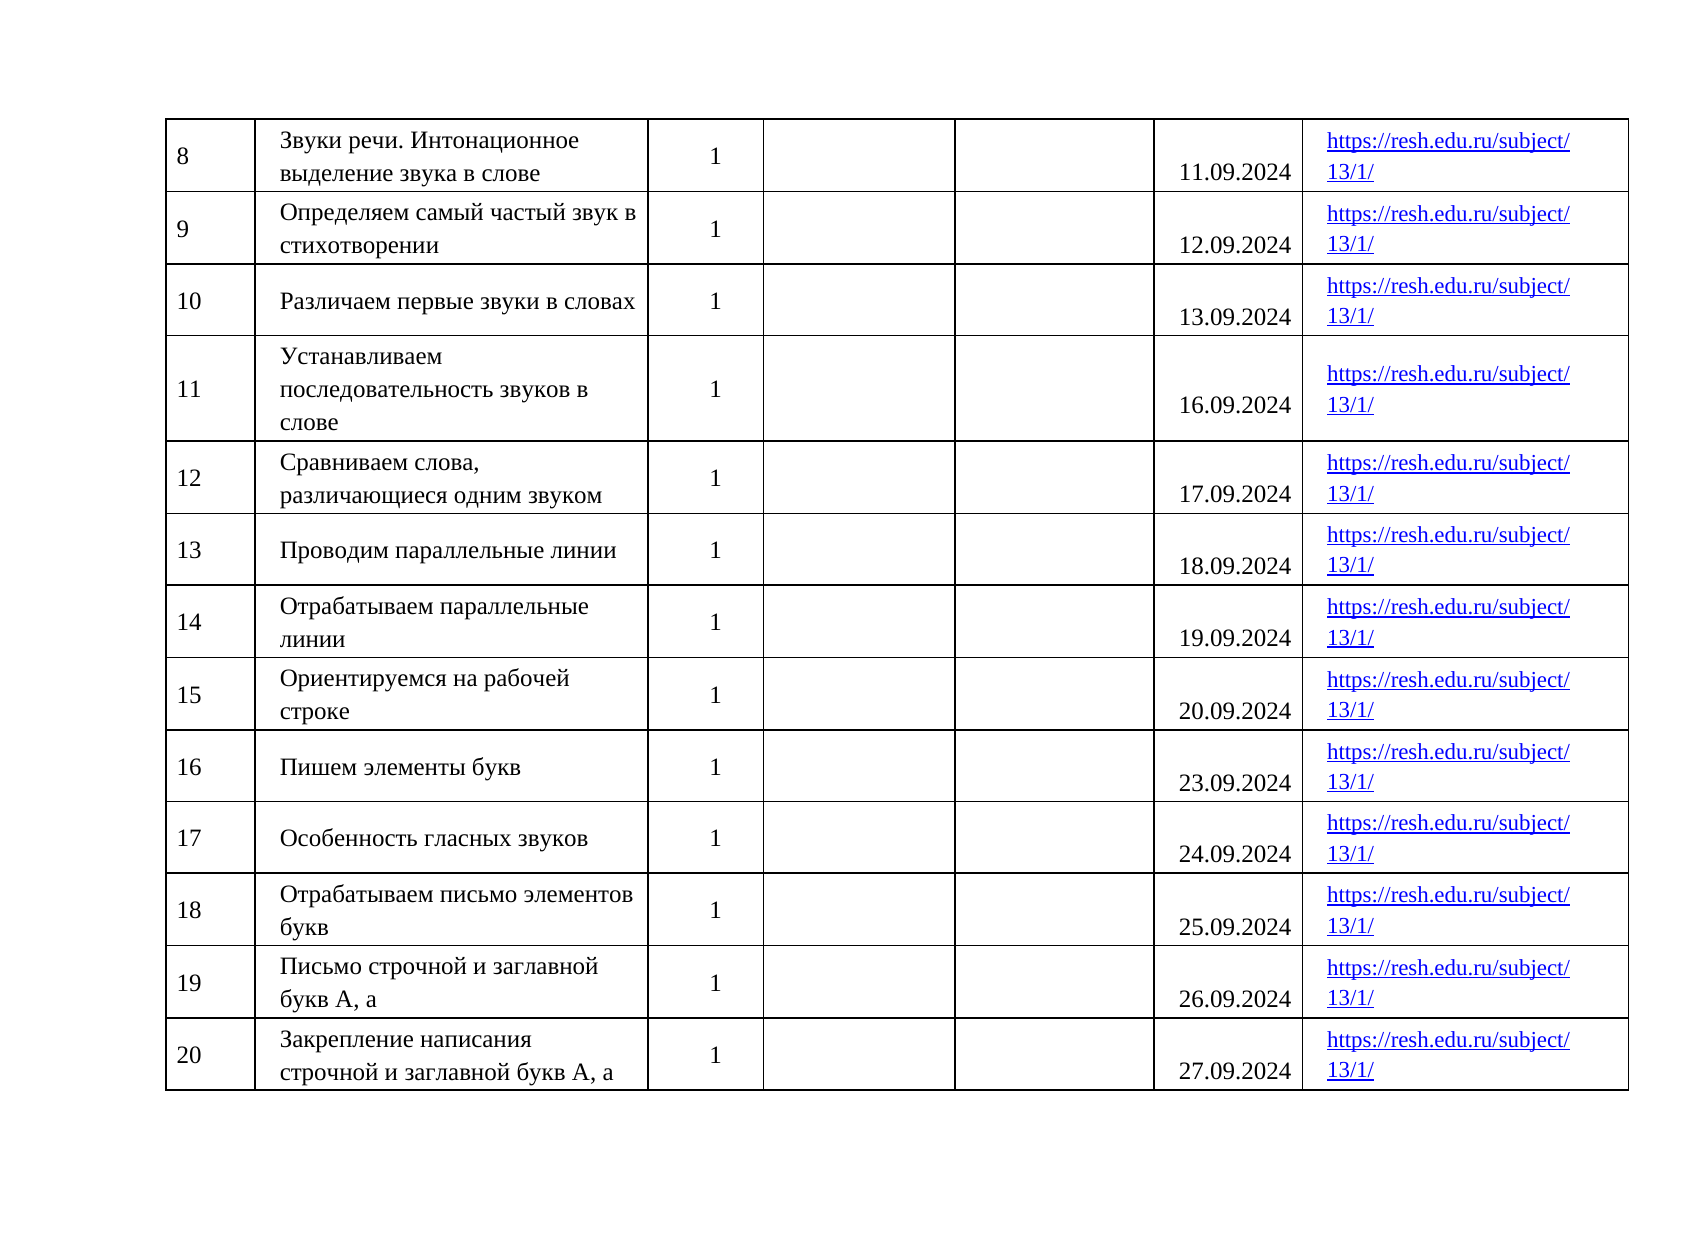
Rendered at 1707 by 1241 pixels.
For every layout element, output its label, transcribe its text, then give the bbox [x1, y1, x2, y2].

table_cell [1303, 120, 1628, 191]
table_cell https://resh.edu.ru/subject/13/1/ [1303, 336, 1628, 440]
table_cell 1 [649, 658, 763, 729]
table_cell Сравниваем слова, различающиеся одним звуком [256, 442, 647, 512]
table_cell Определяем самый частый звук в стихотворении [256, 192, 647, 263]
table_cell [764, 874, 954, 944]
table_cell Пишем элементы букв [256, 731, 647, 801]
table_cell 1 [649, 265, 763, 334]
table_cell 16 [167, 731, 254, 801]
table_cell 1 [649, 120, 763, 191]
table_cell [956, 946, 1153, 1017]
table_cell [956, 514, 1153, 584]
table_cell 1 [649, 514, 763, 584]
table_cell [764, 514, 954, 584]
table_cell https://resh.edu.ru/subject/13/1/ [1303, 586, 1628, 656]
table_cell 17 [167, 802, 254, 872]
table_cell Различаем первые звуки в словах [256, 265, 647, 334]
table_cell [956, 265, 1153, 334]
table_cell 11.09.2024 [1155, 120, 1302, 191]
table_cell 20 [167, 1019, 254, 1089]
table_cell Звуки речи. Интонационное выделение звука в слове [256, 120, 647, 191]
table_cell 8 [167, 120, 254, 191]
table_cell 19.09.2024 [1155, 586, 1302, 656]
table_cell 18 [167, 874, 254, 944]
table_cell https://resh.edu.ru/subject/13/1/ [1303, 946, 1628, 1017]
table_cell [1303, 1019, 1628, 1089]
table_cell https://resh.edu.ru/subject/13/1/ [1303, 442, 1628, 512]
table_cell [764, 192, 954, 263]
table_cell [764, 1019, 954, 1089]
table_cell 1 [649, 336, 763, 440]
table_cell 20.09.2024 [1155, 658, 1302, 729]
table_cell https://resh.edu.ru/subject/13/1/ [1303, 192, 1628, 263]
table_cell 13.09.2024 [1155, 265, 1302, 334]
table_cell Проводим параллельные линии [256, 514, 647, 584]
table_cell 23.09.2024 [1155, 731, 1302, 801]
table_cell Отрабатываем письмо элементов букв [256, 874, 647, 944]
table_cell 19 [167, 946, 254, 1017]
table_cell https://resh.edu.ru/subject/13/1/ [1303, 265, 1628, 334]
table_cell 27.09.2024 [1155, 1019, 1302, 1089]
table_cell 12 [167, 442, 254, 512]
table_cell 14 [167, 586, 254, 656]
table_cell 17.09.2024 [1155, 442, 1302, 512]
table_cell 1 [649, 802, 763, 872]
table_cell 1 [649, 586, 763, 656]
table_cell 18.09.2024 [1155, 514, 1302, 584]
table_cell 26.09.2024 [1155, 946, 1302, 1017]
table_cell 1 [649, 1019, 763, 1089]
table_cell [764, 802, 954, 872]
table_cell https://resh.edu.ru/subject/13/1/ [1303, 731, 1628, 801]
table_cell [764, 946, 954, 1017]
table_cell [956, 731, 1153, 801]
table_cell 1 [649, 192, 763, 263]
table_cell 11 [167, 336, 254, 440]
table_cell 15 [167, 658, 254, 729]
table_cell Особенность гласных звуков [256, 802, 647, 872]
table_cell [764, 120, 954, 191]
table_cell [956, 586, 1153, 656]
table_cell Письмо строчной и заглавной букв А, а [256, 946, 647, 1017]
table_cell Закрепление написания строчной и заглавной букв А, а [256, 1019, 647, 1089]
table_cell [956, 442, 1153, 512]
table_cell [956, 336, 1153, 440]
table_cell [956, 1019, 1153, 1089]
table_cell 1 [649, 731, 763, 801]
table_cell [956, 658, 1153, 729]
table_cell Ориентируемся на рабочей строке [256, 658, 647, 729]
table_cell https://resh.edu.ru/subject/13/1/ [1303, 514, 1628, 584]
table_cell 1 [649, 946, 763, 1017]
table_cell Устанавливаем последовательность звуков в слове [256, 336, 647, 440]
table_cell 13 [167, 514, 254, 584]
table_cell 12.09.2024 [1155, 192, 1302, 263]
table_cell 9 [167, 192, 254, 263]
table_cell 1 [649, 442, 763, 512]
table_cell [764, 442, 954, 512]
table_cell https://resh.edu.ru/subject/13/1/ [1303, 802, 1628, 872]
table_cell [956, 192, 1153, 263]
table_cell [956, 120, 1153, 191]
table_cell 10 [167, 265, 254, 334]
table_cell 25.09.2024 [1155, 874, 1302, 944]
table_cell [764, 731, 954, 801]
table_cell [764, 658, 954, 729]
table_cell [764, 336, 954, 440]
table_cell [956, 874, 1153, 944]
table_cell [956, 802, 1153, 872]
table_cell https://resh.edu.ru/subject/13/1/ [1303, 874, 1628, 944]
table_cell 24.09.2024 [1155, 802, 1302, 872]
table_cell 16.09.2024 [1155, 336, 1302, 440]
table_cell https://resh.edu.ru/subject/13/1/ [1303, 658, 1628, 729]
table_cell 1 [649, 874, 763, 944]
table_cell Отрабатываем параллельные линии [256, 586, 647, 656]
table_cell [764, 586, 954, 656]
table_cell [764, 265, 954, 334]
